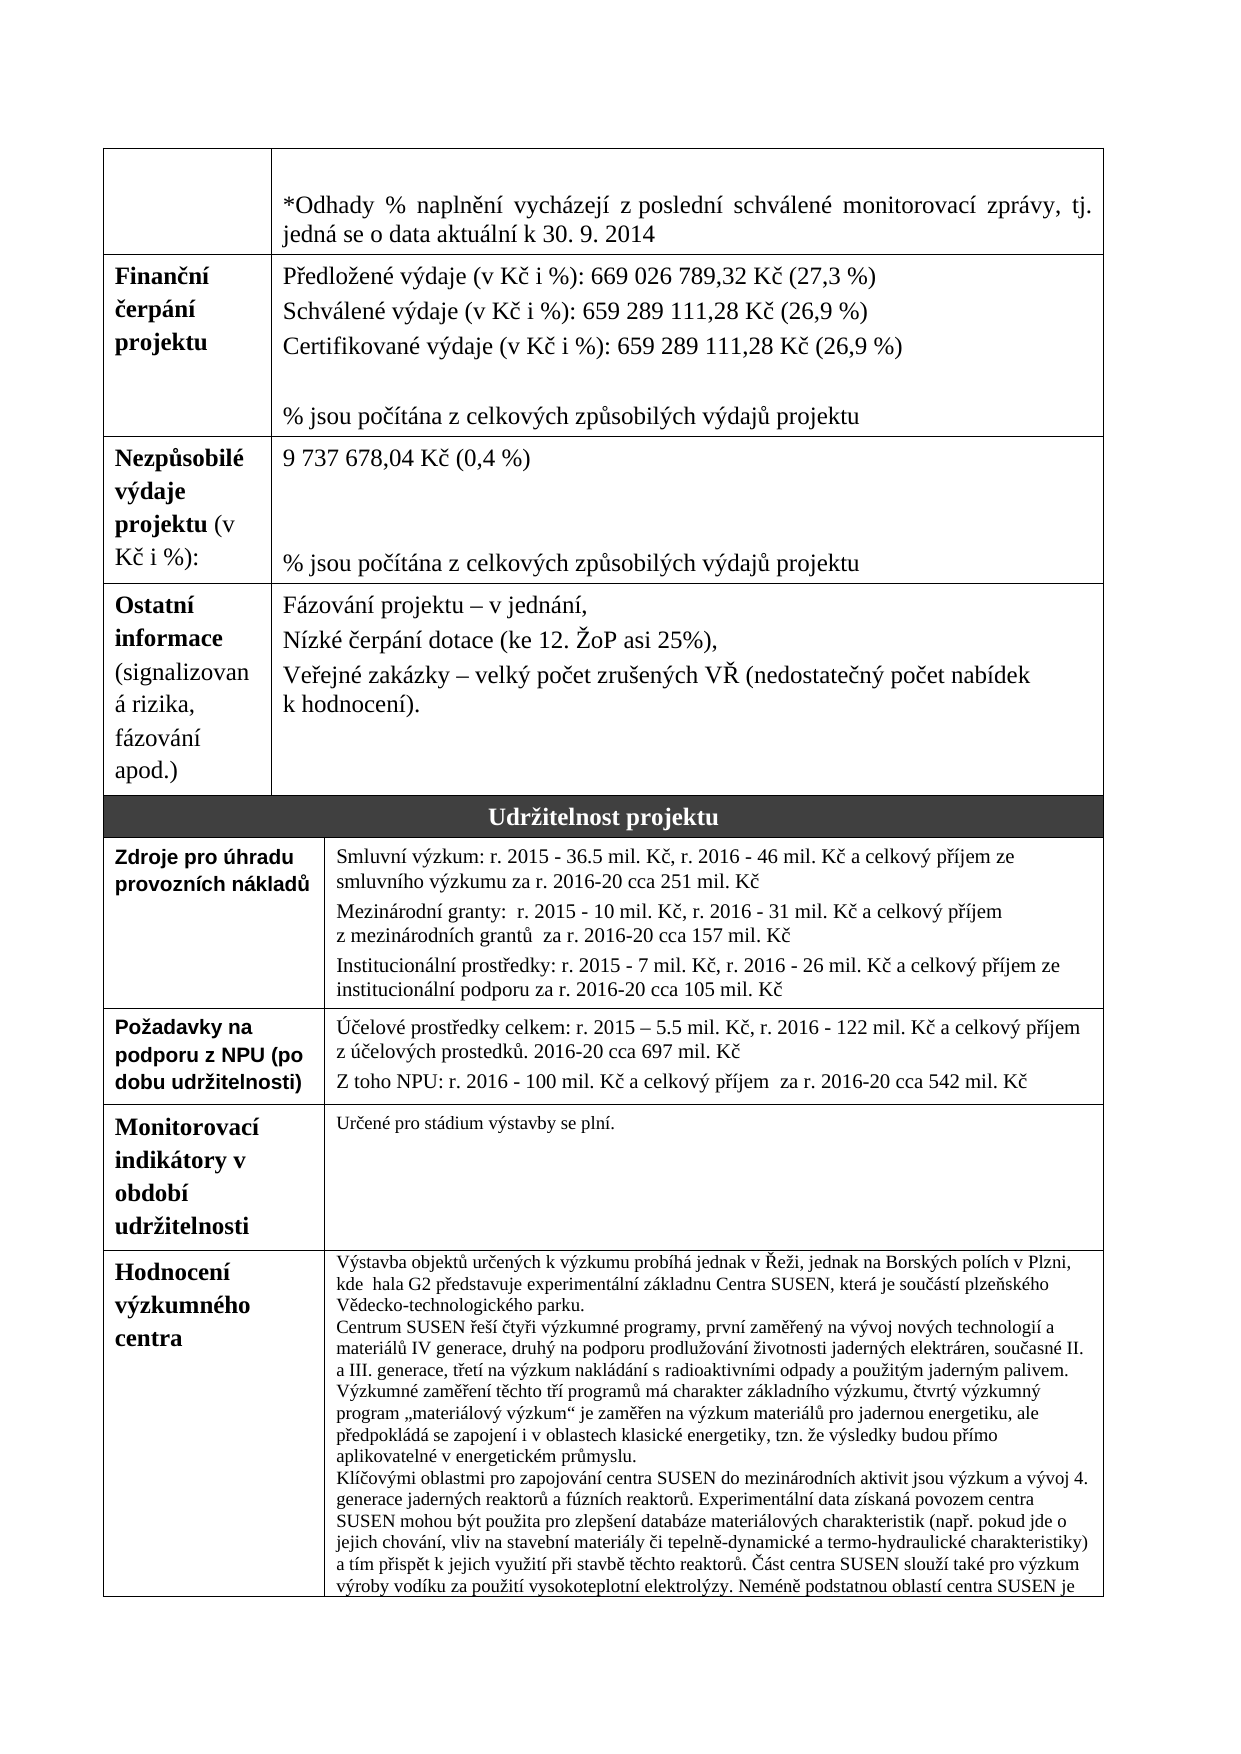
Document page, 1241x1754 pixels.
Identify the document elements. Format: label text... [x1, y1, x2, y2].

table_cell Finanční čerpání projektu [104, 255, 271, 436]
table_cell Požadavky na podporu z NPU (po dobu udržitelnosti) [104, 1009, 324, 1104]
table_cell Ostatní informace (signalizovaná rizika, fázování apod.) [104, 584, 271, 795]
table_cell Zdroje pro úhradu provozních nákladů [104, 838, 324, 1008]
table_cell Udržitelnost projektu [104, 796, 1103, 837]
table_cell Nezpůsobilé výdaje projektu (v Kč i %): [104, 437, 271, 583]
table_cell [104, 1251, 324, 1596]
table_cell Předložené výdaje (v Kč i %): 669 026 789,32 Kč (27,3 %) Schválené výdaje (v Kč i %): 659 289 111,28 Kč (26,9 %) Certifikované výdaje (v Kč i %): 659 289 111,28 Kč (26,9 %) % jsou počítána z celkových způsobilých výdajů projektu [272, 255, 1103, 436]
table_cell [272, 149, 1103, 254]
table_cell Určené pro stádium výstavby se plní. [325, 1105, 1103, 1250]
table_cell Účelové prostředky celkem: r. 2015 – 5.5 mil. Kč, r. 2016 - 122 mil. Kč a celkový příjem z účelových prostedků. 2016-20 cca 697 mil. Kč Z toho NPU: r. 2016 - 100 mil. Kč a celkový příjem za r. 2016-20 cca 542 mil. Kč [325, 1009, 1103, 1104]
table_cell Monitorovací indikátory v období udržitelnosti [104, 1105, 324, 1250]
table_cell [104, 149, 271, 254]
table_cell Fázování projektu – v jednání, Nízké čerpání dotace (ke 12. ŽoP asi 25%), Veřejné zakázky – velký počet zrušených VŘ (nedostatečný počet nabídek k hodnocení). [272, 584, 1103, 795]
table_cell 9 737 678,04 Kč (0,4 %) % jsou počítána z celkových způsobilých výdajů projektu [272, 437, 1103, 583]
table_cell Smluvní výzkum: r. 2015 - 36.5 mil. Kč, r. 2016 - 46 mil. Kč a celkový příjem ze smluvního výzkumu za r. 2016-20 cca 251 mil. Kč Mezinárodní granty: r. 2015 - 10 mil. Kč, r. 2016 - 31 mil. Kč a celkový příjem z mezinárodních grantů za r. 2016-20 cca 157 mil. Kč Institucionální prostředky: r. 2015 - 7 mil. Kč, r. 2016 - 26 mil. Kč a celkový příjem ze institucionální podporu za r. 2016-20 cca 105 mil. Kč [325, 838, 1103, 1008]
